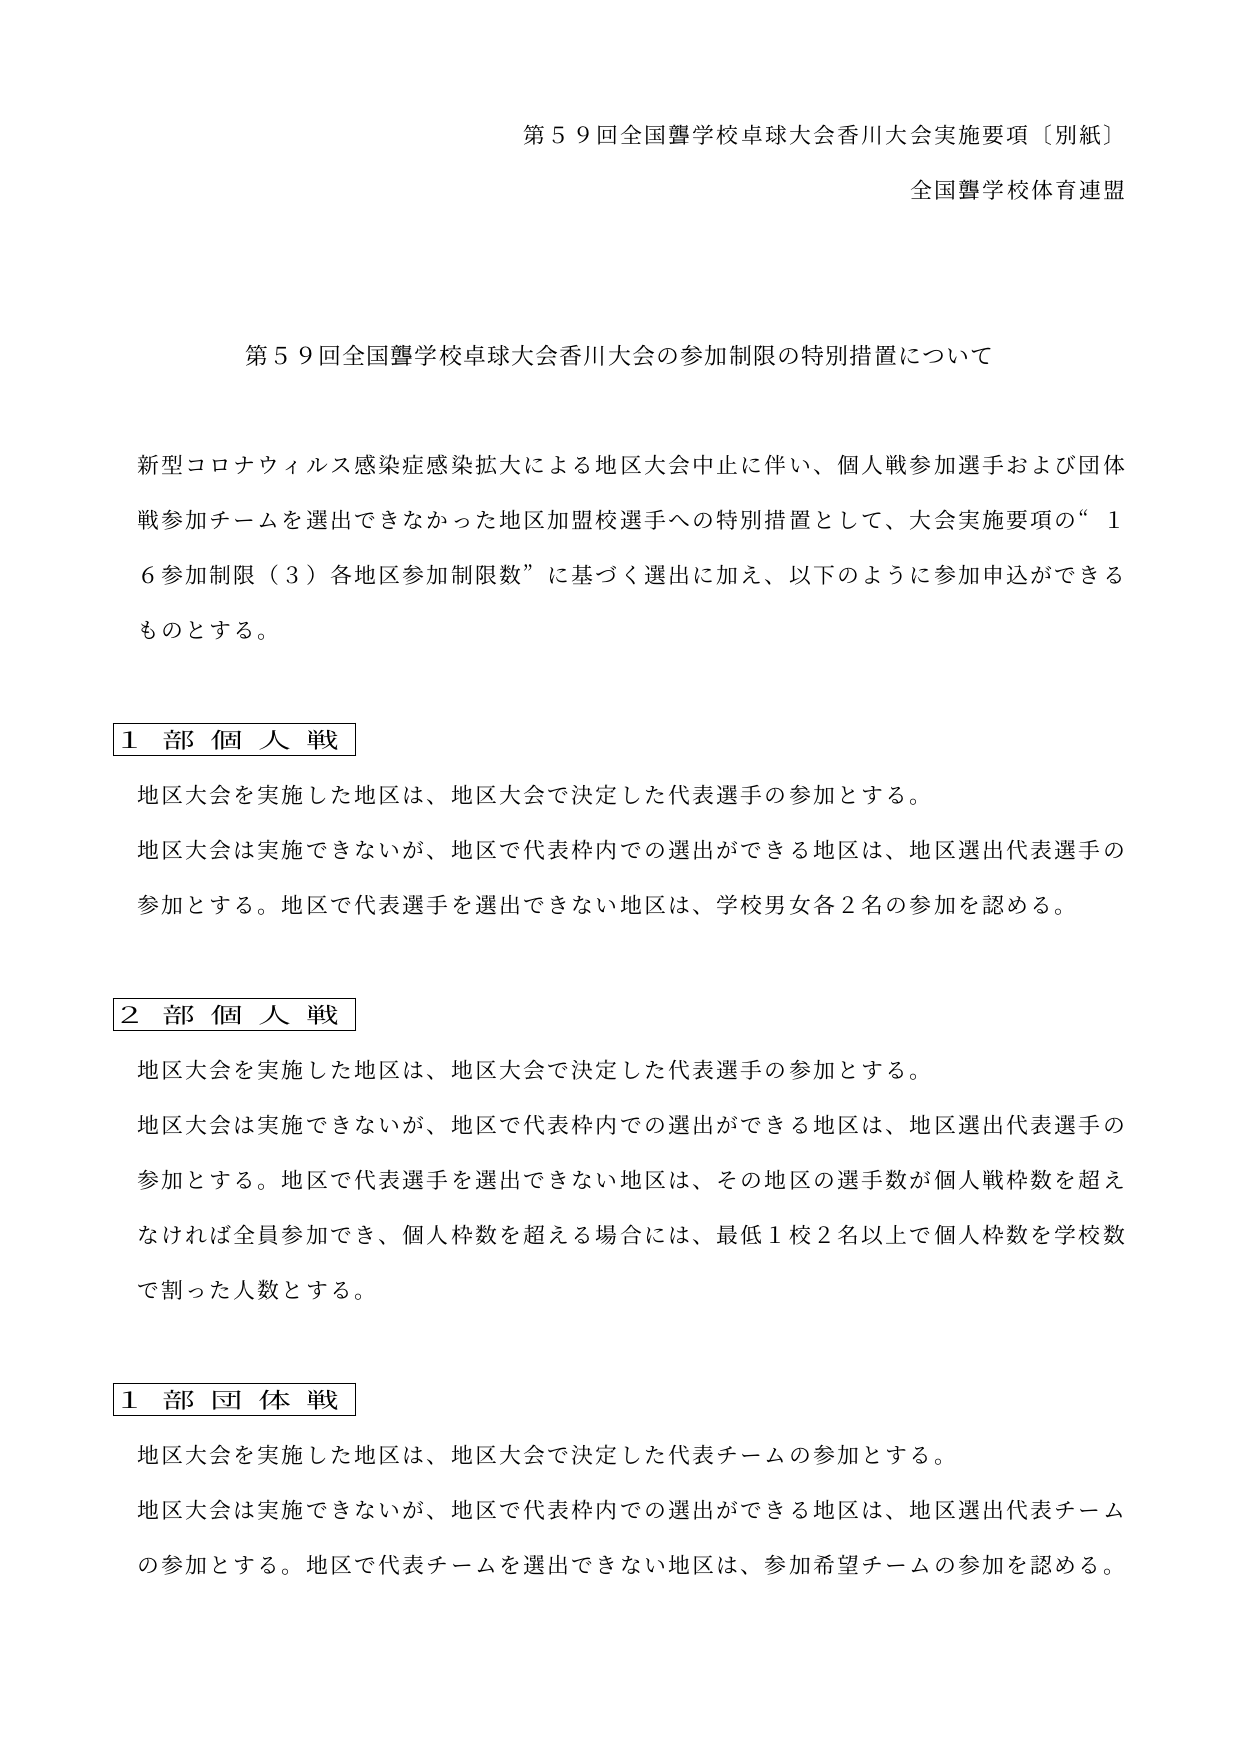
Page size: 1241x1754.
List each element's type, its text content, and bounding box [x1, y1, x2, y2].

text ２部個人戦 [113, 987, 1128, 1042]
text 地区大会を実施した地区は、地区大会で決定した代表選手の参加とする。 [113, 767, 1128, 822]
text １部個人戦 [113, 712, 1128, 767]
text 地区大会は実施できないが、地区で代表枠内での選出ができる地区は、地区選出代表選手の参加とする。地区で代表選手を選出できない地区は、学校男女各２名の参加を認める。 [113, 822, 1128, 932]
text 地区大会は実施できないが、地区で代表枠内での選出ができる地区は、地区選出代表チームの参加とする。地区で代表チームを選出できない地区は、参加希望チームの参加を認める。 [113, 1482, 1128, 1592]
text 地区大会を実施した地区は、地区大会で決定した代表選手の参加とする。 [113, 1042, 1128, 1097]
text 第５９回全国聾学校卓球大会香川大会の参加制限の特別措置について [113, 327, 1128, 382]
text 地区大会を実施した地区は、地区大会で決定した代表チームの参加とする。 [113, 1427, 1128, 1482]
text １部団体戦 [113, 1372, 1128, 1427]
text 第５９回全国聾学校卓球大会香川大会実施要項〔別紙〕 [113, 107, 1128, 162]
text 地区大会は実施できないが、地区で代表枠内での選出ができる地区は、地区選出代表選手の参加とする。地区で代表選手を選出できない地区は、その地区の選手数が個人戦枠数を超えなければ全員参加でき、個人枠数を超える場合には、最低１校２名以上で個人枠数を学校数で割った人数とする。 [113, 1097, 1128, 1317]
text 新型コロナウィルス感染症感染拡大による地区大会中止に伴い、個人戦参加選手および団体戦参加チームを選出できなかった地区加盟校選手への特別措置として、大会実施要項の“１６参加制限（３）各地区参加制限数”に基づく選出に加え、以下のように参加申込ができるものとする。 [113, 437, 1128, 657]
text 全国聾学校体育連盟 [113, 162, 1128, 217]
